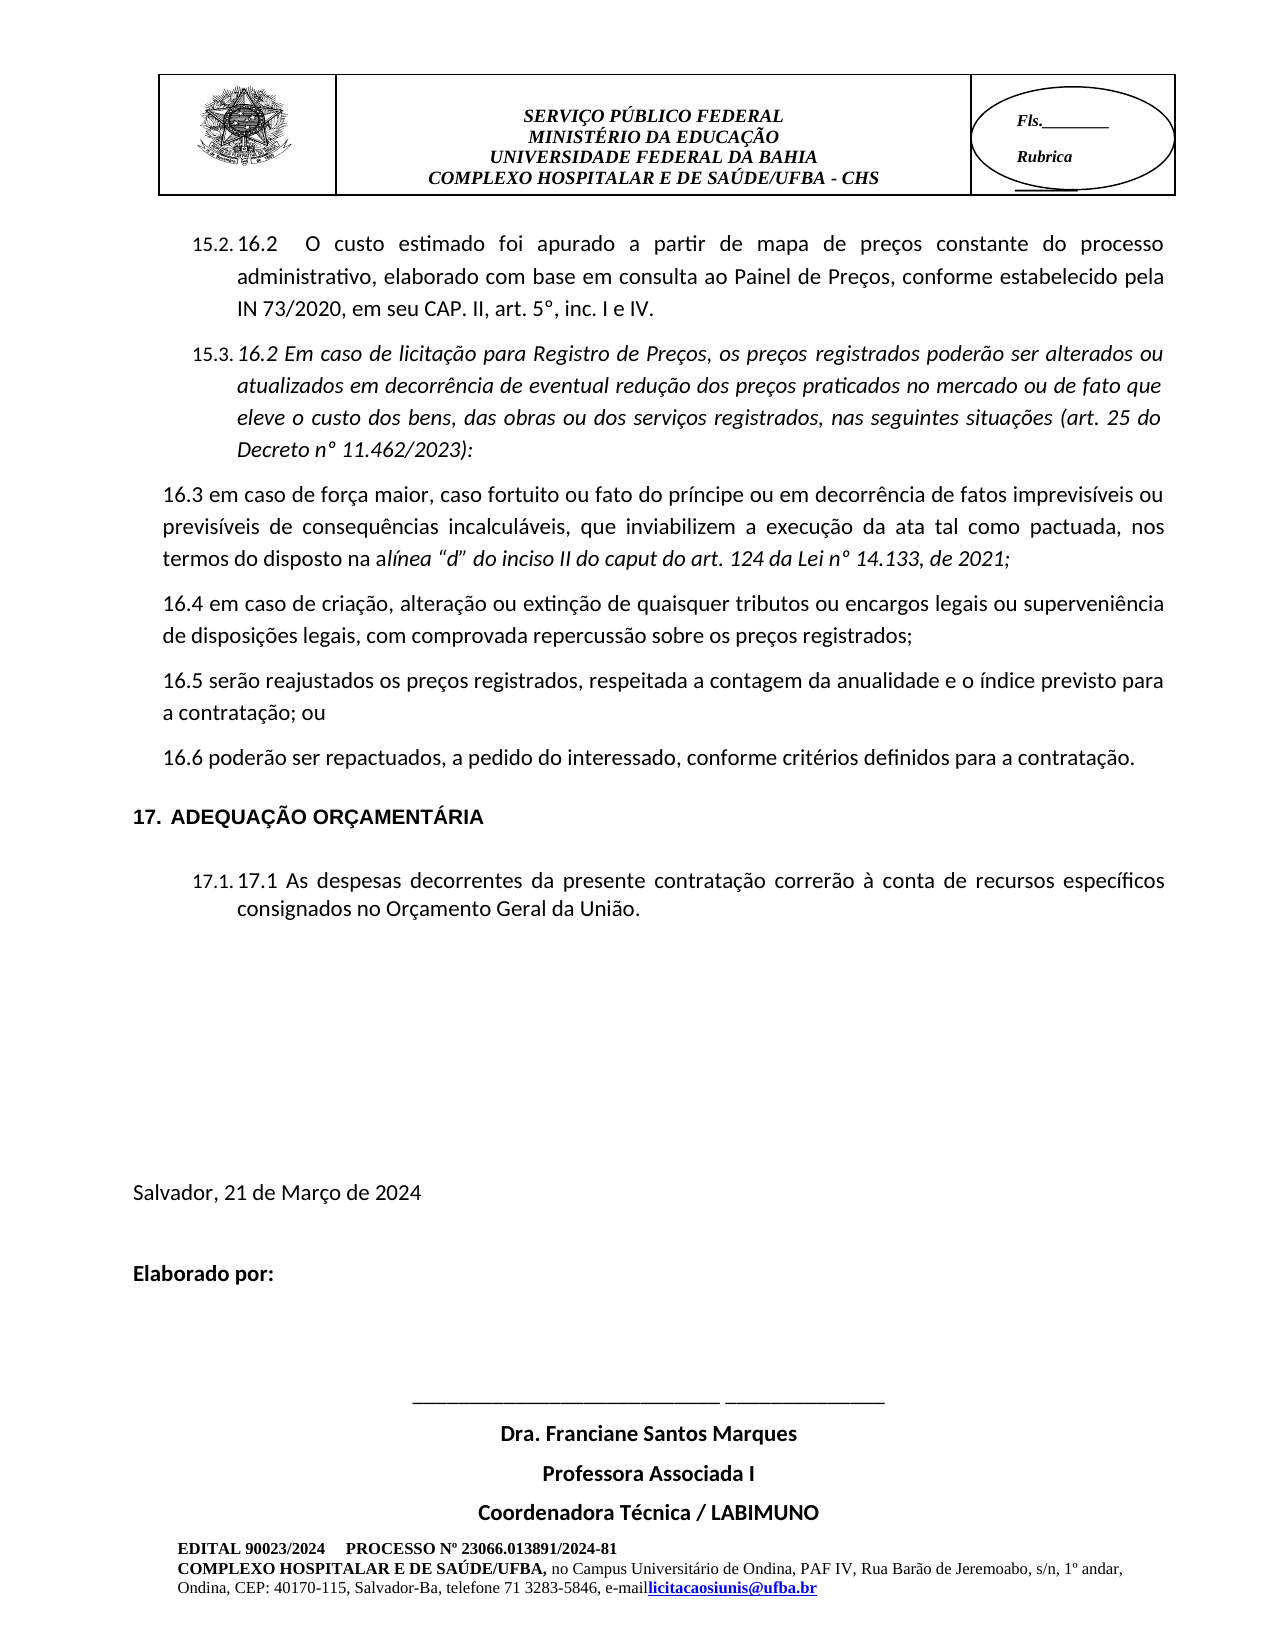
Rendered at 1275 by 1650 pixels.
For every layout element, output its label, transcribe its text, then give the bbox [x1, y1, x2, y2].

text Professora Associada I [133, 1459, 1165, 1487]
text 16.2 O custo estimado foi apurado a partir de mapa de preços constante do processo administrativo, elaborado com base em consulta ao Painel de Preços, conforme estabelecido pela IN 73/2020, em seu CAP. II, art. 5º, inc. I e IV. [192, 229, 1166, 322]
text ___________________________ ______________ [133, 1379, 1165, 1407]
text Dra. Franciane Santos Marques [133, 1419, 1165, 1447]
list 16.6 poderão ser repactuados, a pedido do interessado, conforme critérios definidos para a contratação. [162, 743, 1166, 771]
list 16.5 serão reajustados os preços registrados, respeitada a contagem da anualidade e o índice previsto para a contratação; ou [162, 666, 1166, 726]
text Elaborado por: [133, 1259, 1165, 1287]
list 16.3 em caso de força maior, caso fortuito ou fato do príncipe ou em decorrência de fatos imprevisíveis ou previsíveis de consequências incalculáveis, que inviabilizem a execução da ata tal como pactuada, nos termos do disposto na alínea “d” do inciso II do caput do art. 124 da Lei nº 14.133, de 2021; [162, 480, 1166, 572]
picture [192, 80, 299, 172]
list ADEQUAÇÃO ORÇAMENTÁRIA [133, 805, 1166, 829]
text Coordenadora Técnica / LABIMUNO [133, 1498, 1165, 1527]
text 16.2 Em caso de licitação para Registro de Preços, os preços registrados poderão ser alterados ou atualizados em decorrência de eventual redução dos preços praticados no mercado ou de fato que eleve o custo dos bens, das obras ou dos serviços registrados, nas seguintes situações (art. 25 do Decreto nº 11.462/2023): [192, 339, 1166, 463]
text 17.1 As despesas decorrentes da presente contratação correrão à conta de recursos específicos consignados no Orçamento Geral da União. [192, 866, 1166, 922]
list Salvador, 21 de Março de 2024 [133, 1178, 1166, 1206]
list 16.4 em caso de criação, alteração ou extinção de quaisquer tributos ou encargos legais ou superveniência de disposições legais, com comprovada repercussão sobre os preços registrados; [162, 589, 1166, 649]
